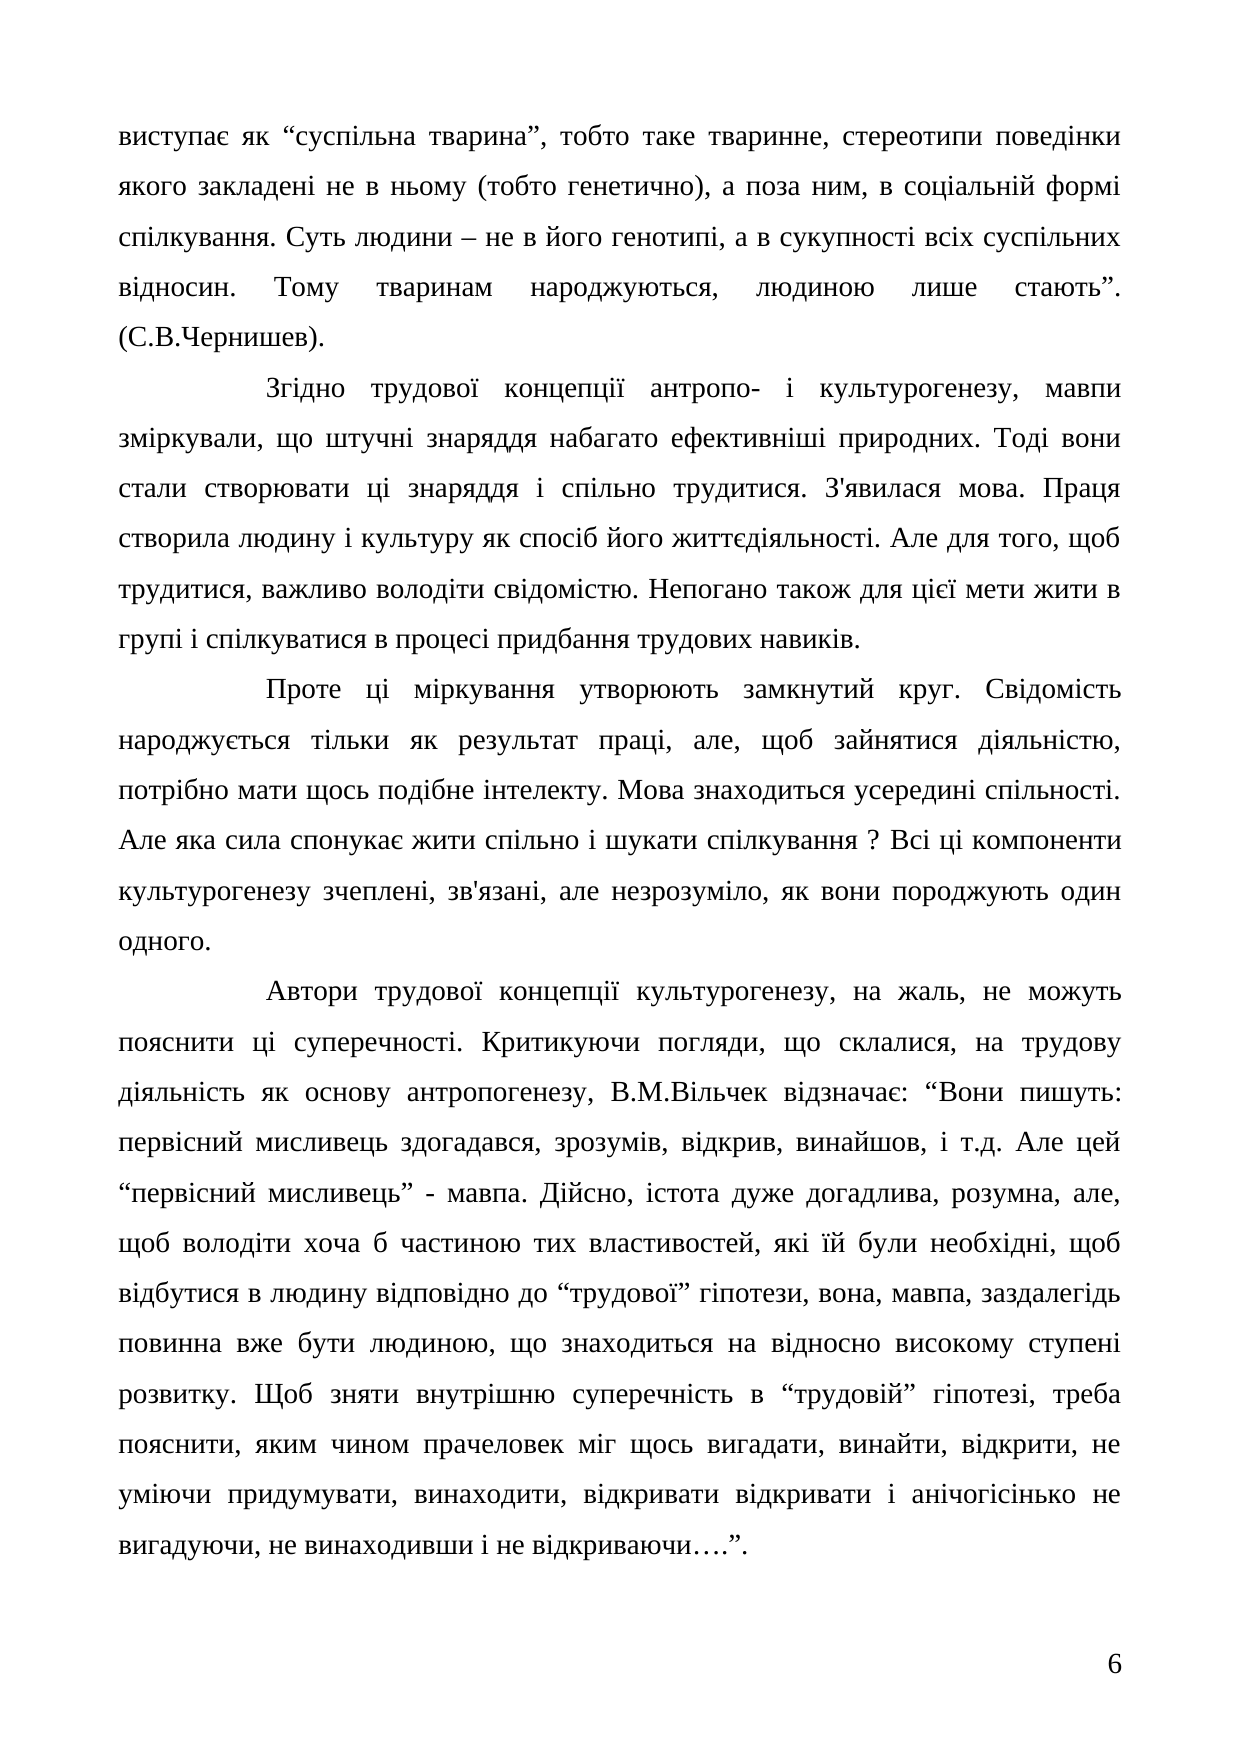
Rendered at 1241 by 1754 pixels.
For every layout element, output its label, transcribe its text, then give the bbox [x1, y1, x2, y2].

text Згідно трудової концепції антропо- і культурогенезу, мавпи зміркували, що штучні знаряддя набагато ефективніші природних. Тоді вони стали створювати ці знаряддя і спільно трудитися. З'явилася мова. Праця створила людину і культуру як спосіб його життєдіяльності. Але для того, щоб трудитися, важливо володіти свідомістю. Непогано також для цієї мети жити в групі і спілкуватися в процесі придбання трудових навиків. [118, 370, 1122, 655]
text Автори трудової концепції культурогенезу, на жаль, не можуть пояснити ці суперечності. Критикуючи погляди, що склалися, на трудову діяльність як основу антропогенезу, В.М.Вільчек відзначає: “Вони пишуть: первісний мисливець здогадався, зрозумів, відкрив, винайшов, і т.д. Але цей “первісний мисливець” - мавпа. Дійсно, істота дуже догадлива, розумна, але, щоб володіти хоча б частиною тих властивостей, які їй були необхідні, щоб відбутися в людину відповідно до “трудової” гіпотези, вона, мавпа, заздалегідь повинна вже бути людиною, що знаходиться на відносно високому ступені розвитку. Щоб зняти внутрішню суперечність в “трудовій” гіпотезі, треба пояснити, яким чином прачеловек міг щось вигадати, винайти, відкрити, не уміючи придумувати, винаходити, відкривати відкривати і анічогісінько не вигадуючи, не винаходивши і не відкриваючи….”. [118, 973, 1122, 1560]
text Проте ці міркування утворюють замкнутий круг. Свідомість народжується тільки як результат праці, але, щоб зайнятися діяльністю, потрібно мати щось подібне інтелекту. Мова знаходиться усередині спільності. Але яка сила спонукає жити спільно і шукати спілкування ? Всі ці компоненти культурогенезу зчеплені, зв'язані, але незрозуміло, як вони породжують один одного. [118, 672, 1122, 957]
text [118, 118, 1122, 353]
